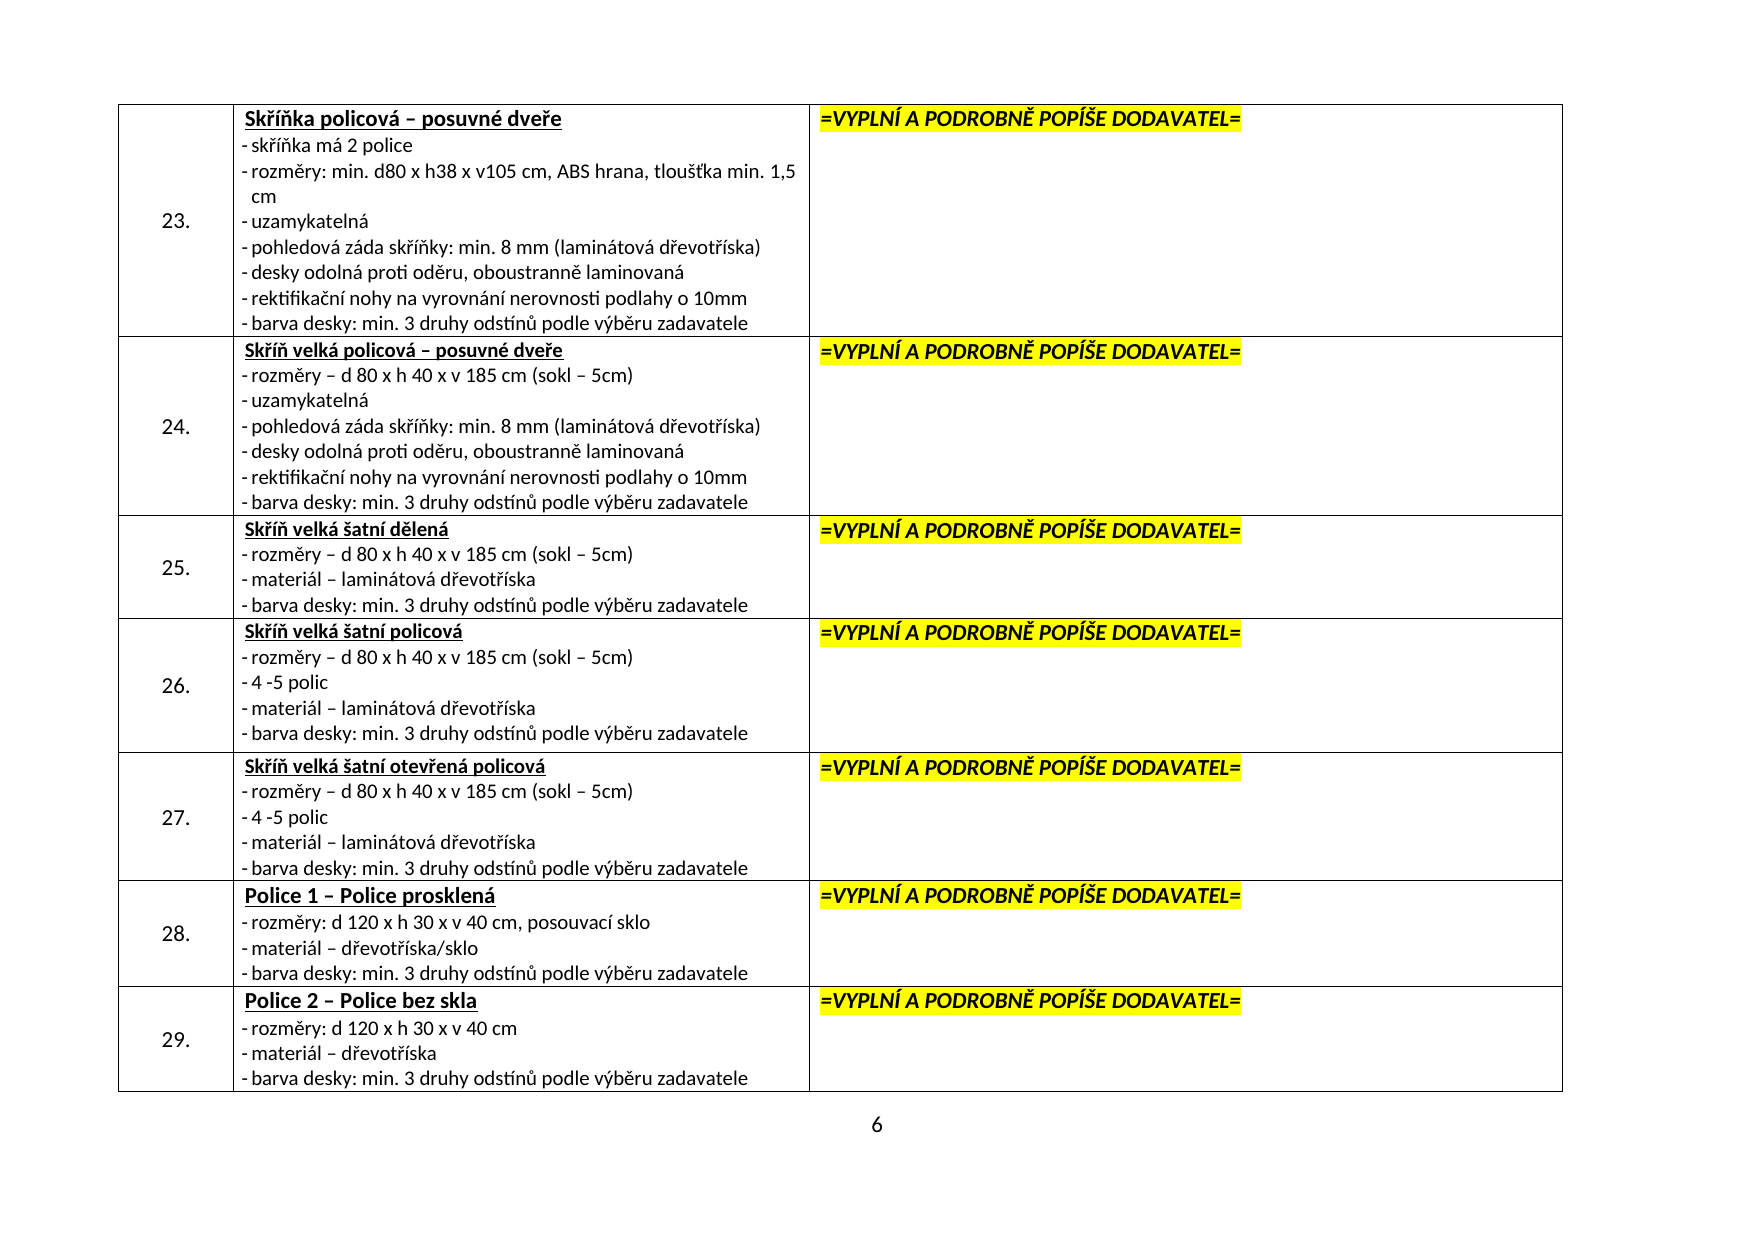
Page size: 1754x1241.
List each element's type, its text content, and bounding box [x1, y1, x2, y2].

table_cell Skříň velká šatní dělená rozměry – d 80 x h 40 x v 185 cm (sokl – 5cm) materiál – laminátová dřevotříska barva desky: min. 3 druhy odstínů podle výběru zadavatele [234, 516, 809, 617]
table_cell 26. [119, 619, 233, 752]
table_cell 25. [119, 516, 233, 617]
table_cell Skříň velká šatní otevřená policová rozměry – d 80 x h 40 x v 185 cm (sokl – 5cm) 4 -5 polic materiál – laminátová dřevotříska barva desky: min. 3 druhy odstínů podle výběru zadavatele [234, 753, 809, 880]
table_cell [810, 105, 1562, 336]
table_cell 24. [119, 337, 233, 515]
table_cell Skříň velká policová – posuvné dveře rozměry – d 80 x h 40 x v 185 cm (sokl – 5cm) uzamykatelná pohledová záda skříňky: min. 8 mm (laminátová dřevotříska) desky odolná proti oděru, oboustranně laminovaná rektifikační nohy na vyrovnání nerovnosti podlahy o 10mm barva desky: min. 3 druhy odstínů podle výběru zadavatele [234, 337, 809, 515]
table_cell 23. [119, 105, 233, 336]
table_cell Police 1 – Police prosklená rozměry: d 120 x h 30 x v 40 cm, posouvací sklo materiál – dřevotříska/sklo barva desky: min. 3 druhy odstínů podle výběru zadavatele [234, 881, 809, 986]
table_cell =VYPLNÍ A PODROBNĚ POPÍŠE DODAVATEL= [810, 337, 1562, 515]
table_cell =VYPLNÍ A PODROBNĚ POPÍŠE DODAVATEL= [810, 516, 1562, 617]
table_cell =VYPLNÍ A PODROBNĚ POPÍŠE DODAVATEL= [810, 881, 1562, 986]
table_cell =VYPLNÍ A PODROBNĚ POPÍŠE DODAVATEL= [810, 753, 1562, 880]
table_cell 28. [119, 881, 233, 986]
table_cell Skříňka policová – posuvné dveře skříňka má 2 police rozměry: min. d80 x h38 x v105 cm, ABS hrana, tloušťka min. 1,5 cm uzamykatelná pohledová záda skříňky: min. 8 mm (laminátová dřevotříska) desky odolná proti oděru, oboustranně laminovaná rektifikační nohy na vyrovnání nerovnosti podlahy o 10mm barva desky: min. 3 druhy odstínů podle výběru zadavatele [234, 105, 809, 336]
table_cell =VYPLNÍ A PODROBNĚ POPÍŠE DODAVATEL= [810, 619, 1562, 752]
table_cell Police 2 – Police bez skla rozměry: d 120 x h 30 x v 40 cm materiál – dřevotříska barva desky: min. 3 druhy odstínů podle výběru zadavatele [234, 987, 809, 1091]
table_cell Skříň velká šatní policová rozměry – d 80 x h 40 x v 185 cm (sokl – 5cm) 4 -5 polic materiál – laminátová dřevotříska barva desky: min. 3 druhy odstínů podle výběru zadavatele [234, 619, 809, 752]
table_cell 27. [119, 753, 233, 880]
table_cell 29. [119, 987, 233, 1091]
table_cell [810, 987, 1562, 1091]
